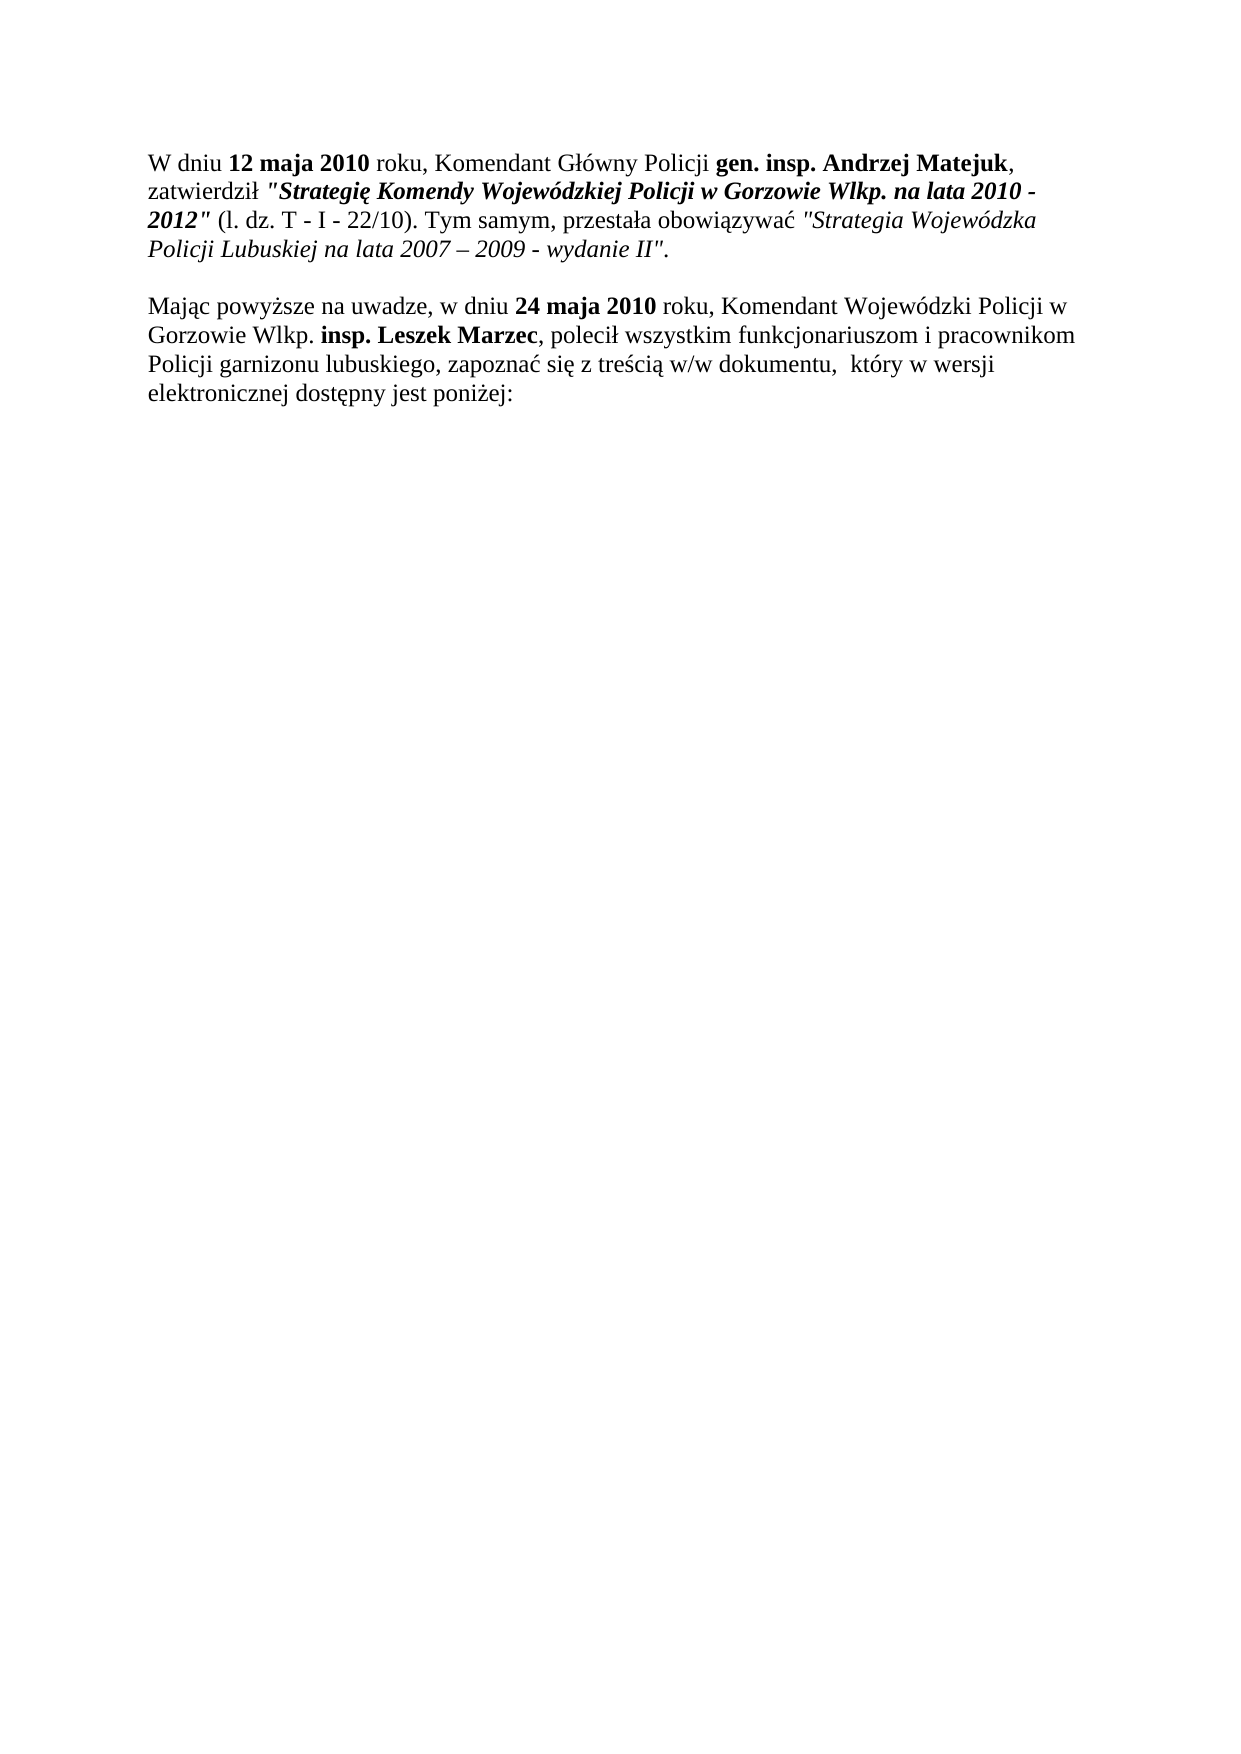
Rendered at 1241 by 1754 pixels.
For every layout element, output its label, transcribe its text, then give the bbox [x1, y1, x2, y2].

text W dniu 12 maja 2010 roku, Komendant Główny Policji gen. insp. Andrzej Matejuk, zatwierdził "Strategię Komendy Wojewódzkiej Policji w Gorzowie Wlkp. na lata 2010 - 2012" (l. dz. T - I - 22/10). Tym samym, przestała obowiązywać "Strategia Wojewódzka Policji Lubuskiej na lata 2007 – 2009 - wydanie II". [148, 148, 1093, 263]
text Mając powyższe na uwadze, w dniu 24 maja 2010 roku, Komendant Wojewódzki Policji w Gorzowie Wlkp. insp. Leszek Marzec, polecił wszystkim funkcjonariuszom i pracownikom Policji garnizonu lubuskiego, zapoznać się z treścią w/w dokumentu, który w wersji elektronicznej dostępny jest poniżej: [148, 263, 1093, 406]
